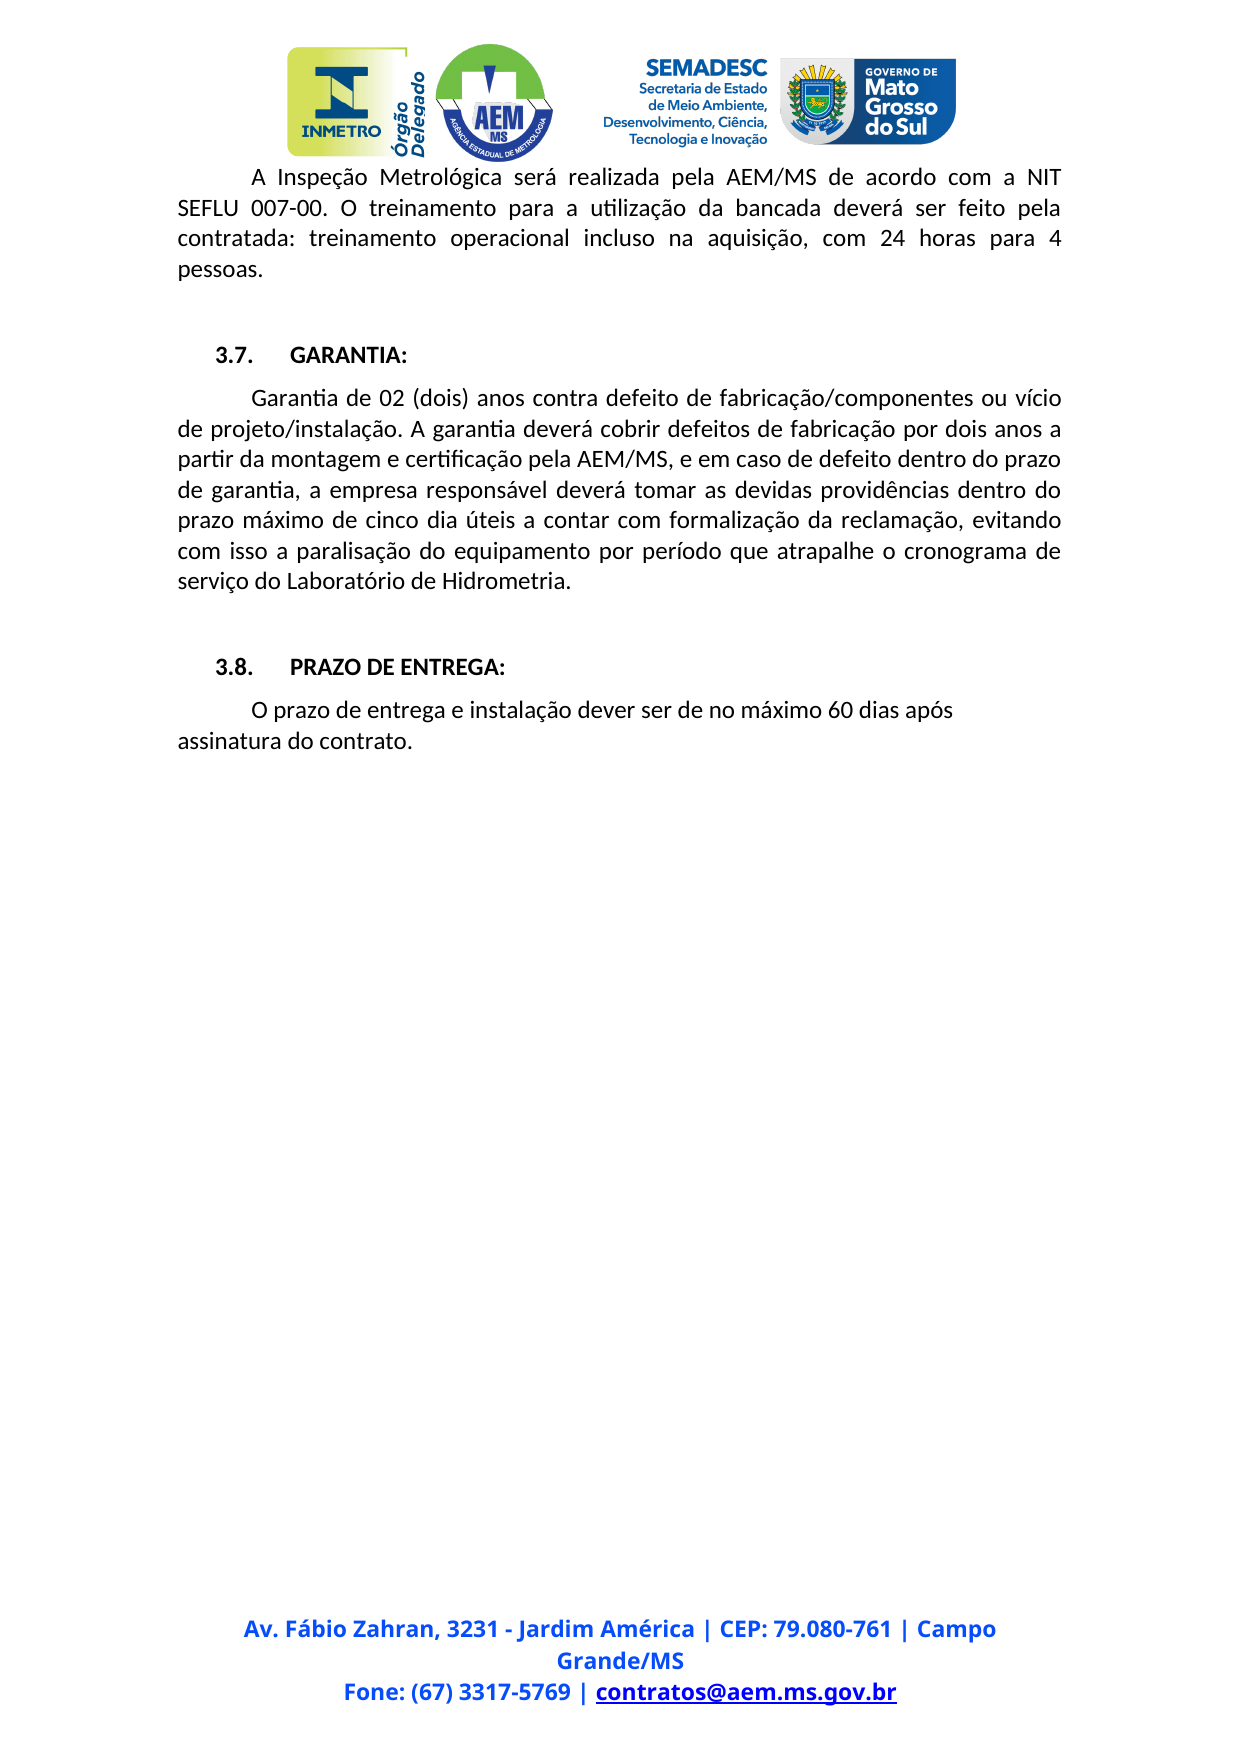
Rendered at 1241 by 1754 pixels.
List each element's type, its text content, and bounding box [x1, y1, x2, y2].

picture [435, 44, 956, 162]
list A Inspeção Metrológica será realizada pela AEM/MS de acordo com a NIT SEFLU 007-00. O treinamento para a utilização da bancada deverá ser feito pela contratada: treinamento operacional incluso na aquisição, com 24 horas para 4 pessoas. [177, 162, 1063, 284]
list O prazo de entrega e instalação dever ser de no máximo 60 dias após assinatura do contrato. [177, 694, 1063, 755]
list GARANTIA: [215, 339, 1063, 370]
picture [284, 44, 425, 162]
list PRAZO DE ENTREGA: [215, 651, 1063, 682]
list Garantia de 02 (dois) anos contra defeito de fabricação/componentes ou vício de projeto/instalação. A garantia deverá cobrir defeitos de fabricação por dois anos a partir da montagem e certificação pela AEM/MS, e em caso de defeito dentro do prazo de garantia, a empresa responsável deverá tomar as devidas providências dentro do prazo máximo de cinco dia úteis a contar com formalização da reclamação, evitando com isso a paralisação do equipamento por período que atrapalhe o cronograma de serviço do Laboratório de Hidrometria. [177, 382, 1063, 596]
